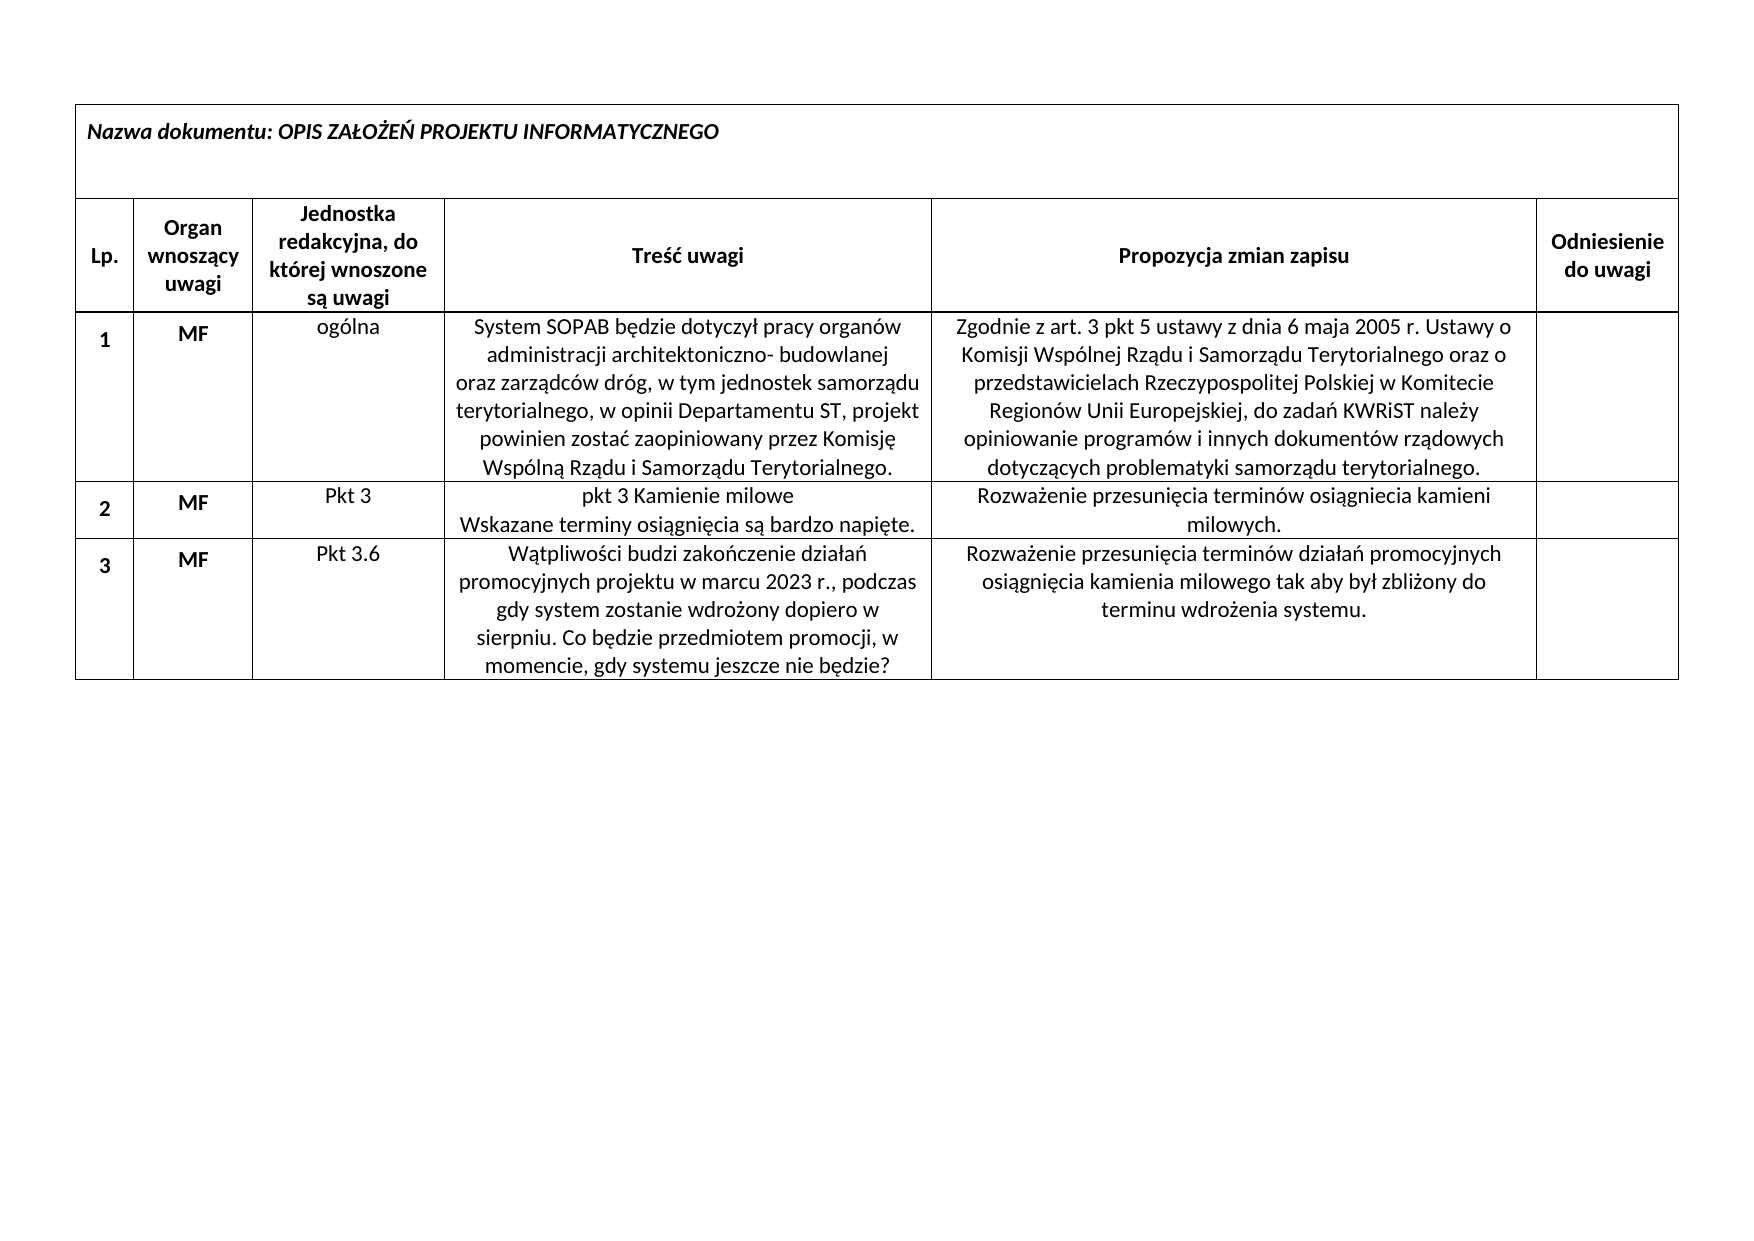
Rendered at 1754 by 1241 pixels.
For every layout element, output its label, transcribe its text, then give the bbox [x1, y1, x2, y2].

table_cell Jednostka redakcyjna, do której wnoszone są uwagi [253, 199, 444, 311]
table_cell MF [134, 539, 252, 679]
table_cell Propozycja zmian zapisu [932, 199, 1536, 311]
table_cell Wątpliwości budzi zakończenie działań promocyjnych projektu w marcu 2023 r., podczas gdy system zostanie wdrożony dopiero w sierpniu. Co będzie przedmiotem promocji, w momencie, gdy systemu jeszcze nie będzie? [445, 539, 931, 679]
table_cell System SOPAB będzie dotyczył pracy organów administracji architektoniczno- budowlanej oraz zarządców dróg, w tym jednostek samorządu terytorialnego, w opinii Departamentu ST, projekt powinien zostać zaopiniowany przez Komisję Wspólną Rządu i Samorządu Terytorialnego. [445, 313, 931, 481]
table_cell Pkt 3.6 [253, 539, 444, 679]
table_cell Organ wnoszący uwagi [134, 199, 252, 311]
table_cell MF [134, 482, 252, 538]
table_cell Odniesienie do uwagi [1537, 199, 1678, 311]
table_cell 3 [76, 539, 133, 679]
table_cell Lp. [76, 199, 133, 311]
table_cell ogólna [253, 313, 444, 481]
table_cell Rozważenie przesunięcia terminów działań promocyjnych osiągnięcia kamienia milowego tak aby był zbliżony do terminu wdrożenia systemu. [932, 539, 1536, 679]
table_cell Zgodnie z art. 3 pkt 5 ustawy z dnia 6 maja 2005 r. Ustawy o Komisji Wspólnej Rządu i Samorządu Terytorialnego oraz o przedstawicielach Rzeczypospolitej Polskiej w Komitecie Regionów Unii Europejskiej, do zadań KWRiST należy opiniowanie programów i innych dokumentów rządowych dotyczących problematyki samorządu terytorialnego. [932, 313, 1536, 481]
table_cell Treść uwagi [445, 199, 931, 311]
table_cell Rozważenie przesunięcia terminów osiągniecia kamieni milowych. [932, 482, 1536, 538]
table_cell [1537, 539, 1678, 679]
table_header Nazwa dokumentu: OPIS ZAŁOŻEŃ PROJEKTU INFORMATYCZNEGO [76, 105, 1678, 198]
table_cell [1537, 482, 1678, 538]
table_cell [1537, 313, 1678, 481]
table_cell Pkt 3 [253, 482, 444, 538]
table_cell 1 [76, 313, 133, 481]
table_cell pkt 3 Kamienie milowe Wskazane terminy osiągnięcia są bardzo napięte. [445, 482, 931, 538]
table_cell 2 [76, 482, 133, 538]
table_cell MF [134, 313, 252, 481]
